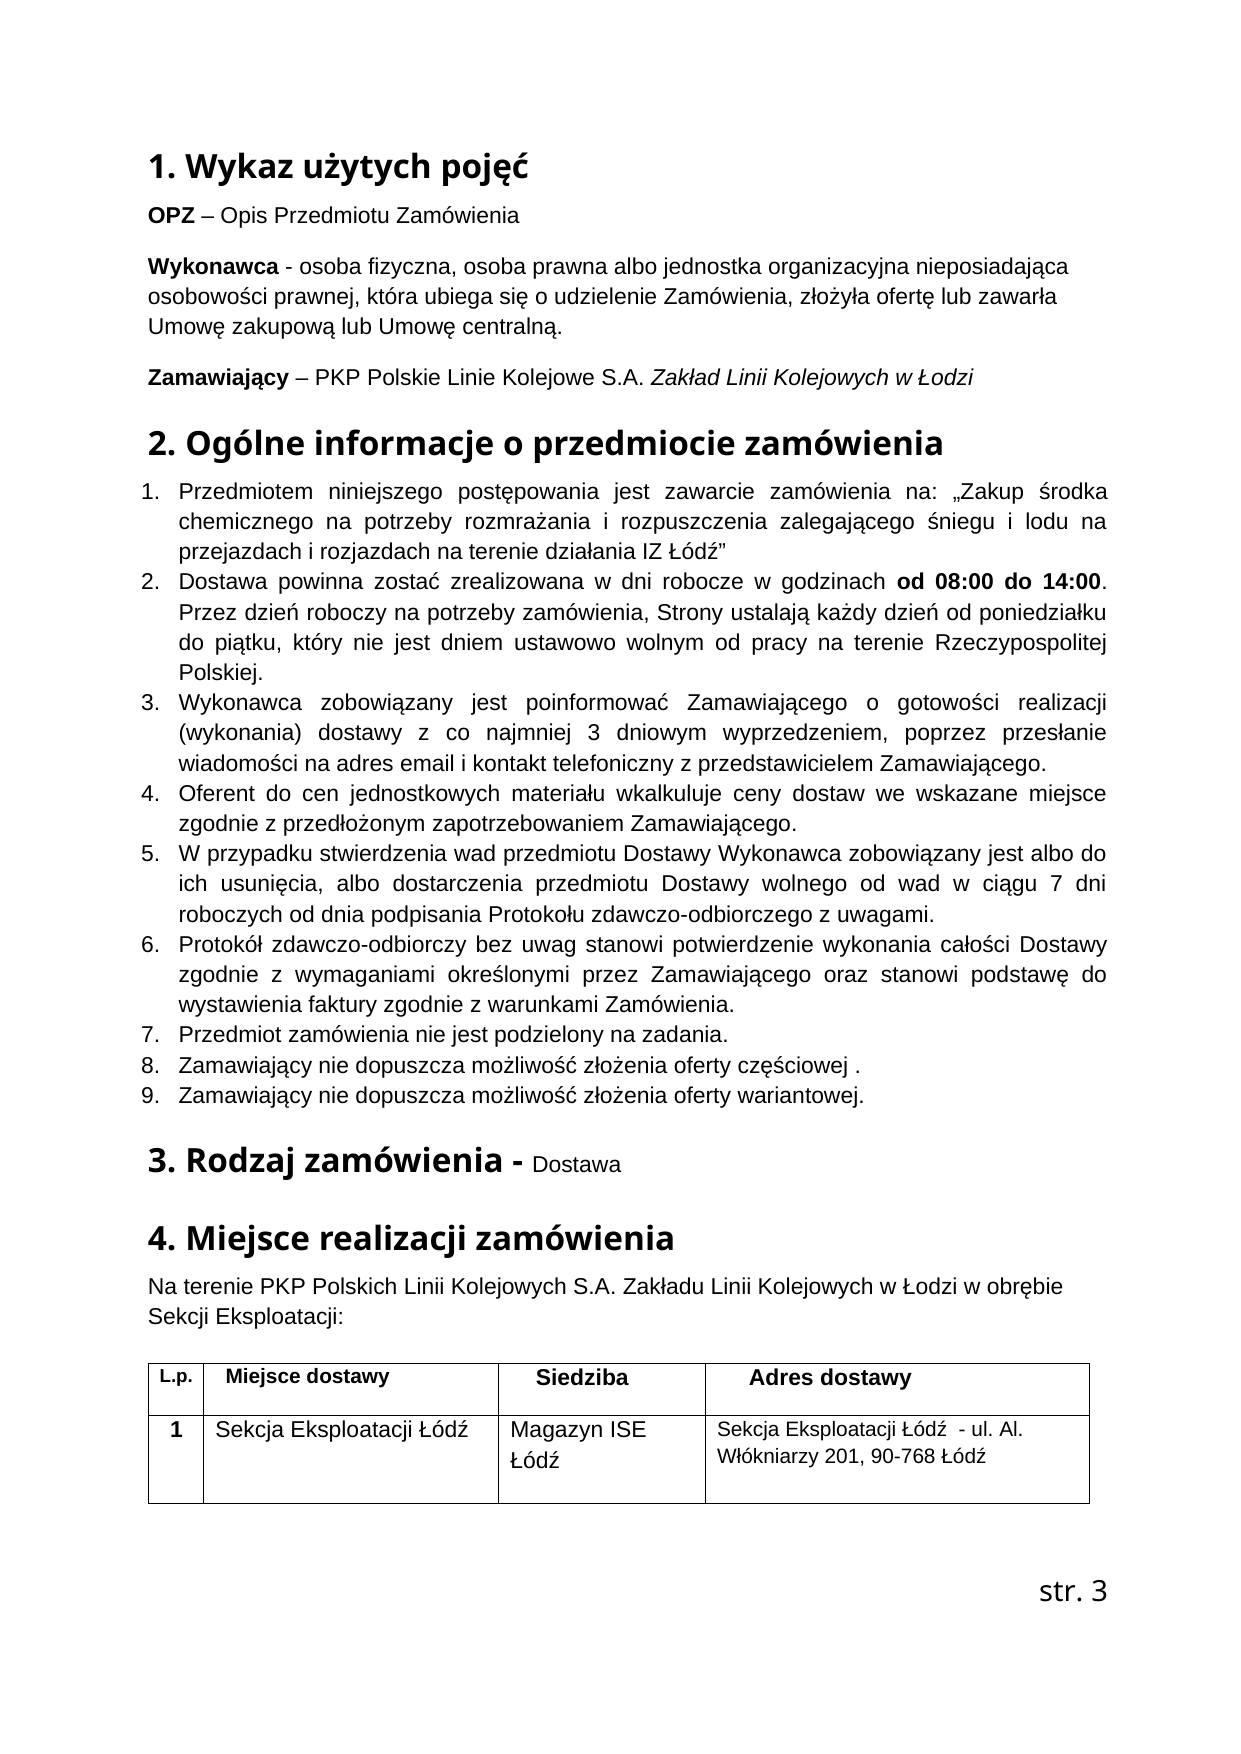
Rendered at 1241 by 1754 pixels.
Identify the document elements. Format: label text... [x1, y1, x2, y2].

table_cell Sekcja Eksploatacji Łódź - ul. Al. Włókniarzy 201, 90-768 Łódź [706, 1416, 1089, 1503]
subtitle Rodzaj zamówienia - Dostawa [148, 1137, 1107, 1182]
table_header Miejsce dostawy [204, 1364, 498, 1415]
text Zamawiający – PKP Polskie Linie Kolejowe S.A. Zakład Linii Kolejowych w Łodzi [148, 364, 1107, 390]
list Protokół zdawczo-odbiorczy bez uwag stanowi potwierdzenie wykonania całości Dostawy zgodnie z wymaganiami określonymi przez Zamawiającego oraz stanowi podstawę do wystawienia faktury zgodnie z warunkami Zamówienia. [141, 931, 1107, 1018]
list Zamawiający nie dopuszcza możliwość złożenia oferty częściowej . [141, 1052, 1107, 1078]
list Dostawa powinna zostać zrealizowana w dni robocze w godzinach od 08:00 do 14:00. Przez dzień roboczy na potrzeby zamówienia, Strony ustalają każdy dzień od poniedziałku do piątku, który nie jest dniem ustawowo wolnym od pracy na terenie Rzeczypospolitej Polskiej. [141, 568, 1107, 685]
table_cell Magazyn ISE Łódź [499, 1416, 705, 1503]
subtitle Miejsce realizacji zamówienia [148, 1214, 1107, 1260]
table_header Adres dostawy [706, 1364, 1089, 1415]
table_cell 1 [149, 1416, 203, 1503]
list Oferent do cen jednostkowych materiału wkalkuluje ceny dostaw we wskazane miejsce zgodnie z przedłożonym zapotrzebowaniem Zamawiającego. [141, 780, 1107, 836]
text Wykonawca - osoba fizyczna, osoba prawna albo jednostka organizacyjna nieposiadająca osobowości prawnej, która ubiega się o udzielenie Zamówienia, złożyła ofertę lub zawarła Umowę zakupową lub Umowę centralną. [148, 253, 1107, 339]
text Na terenie PKP Polskich Linii Kolejowych S.A. Zakładu Linii Kolejowych w Łodzi w obrębie Sekcji Eksploatacji: [148, 1273, 1107, 1329]
list W przypadku stwierdzenia wad przedmiotu Dostawy Wykonawca zobowiązany jest albo do ich usunięcia, albo dostarczenia przedmiotu Dostawy wolnego od wad w ciągu 7 dni roboczych od dnia podpisania Protokołu zdawczo-odbiorczego z uwagami. [141, 840, 1107, 927]
subtitle Ogólne informacje o przedmiocie zamówienia [148, 419, 1107, 465]
table_cell Sekcja Eksploatacji Łódź [204, 1416, 498, 1503]
table_header Siedziba [499, 1364, 705, 1415]
list Przedmiotem niniejszego postępowania jest zawarcie zamówienia na: „Zakup środka chemicznego na potrzeby rozmrażania i rozpuszczenia zalegającego śniegu i lodu na przejazdach i rozjazdach na terenie działania IZ Łódź” [141, 478, 1107, 564]
text OPZ – Opis Przedmiotu Zamówienia [148, 202, 1107, 228]
table_header L.p. [149, 1364, 203, 1415]
subtitle Wykaz użytych pojęć [148, 143, 1107, 188]
list Przedmiot zamówienia nie jest podzielony na zadania. [141, 1021, 1107, 1048]
list Wykonawca zobowiązany jest poinformować Zamawiającego o gotowości realizacji (wykonania) dostawy z co najmniej 3 dniowym wyprzedzeniem, poprzez przesłanie wiadomości na adres email i kontakt telefoniczny z przedstawicielem Zamawiającego. [141, 689, 1107, 776]
list Zamawiający nie dopuszcza możliwość złożenia oferty wariantowej. [141, 1082, 1107, 1108]
